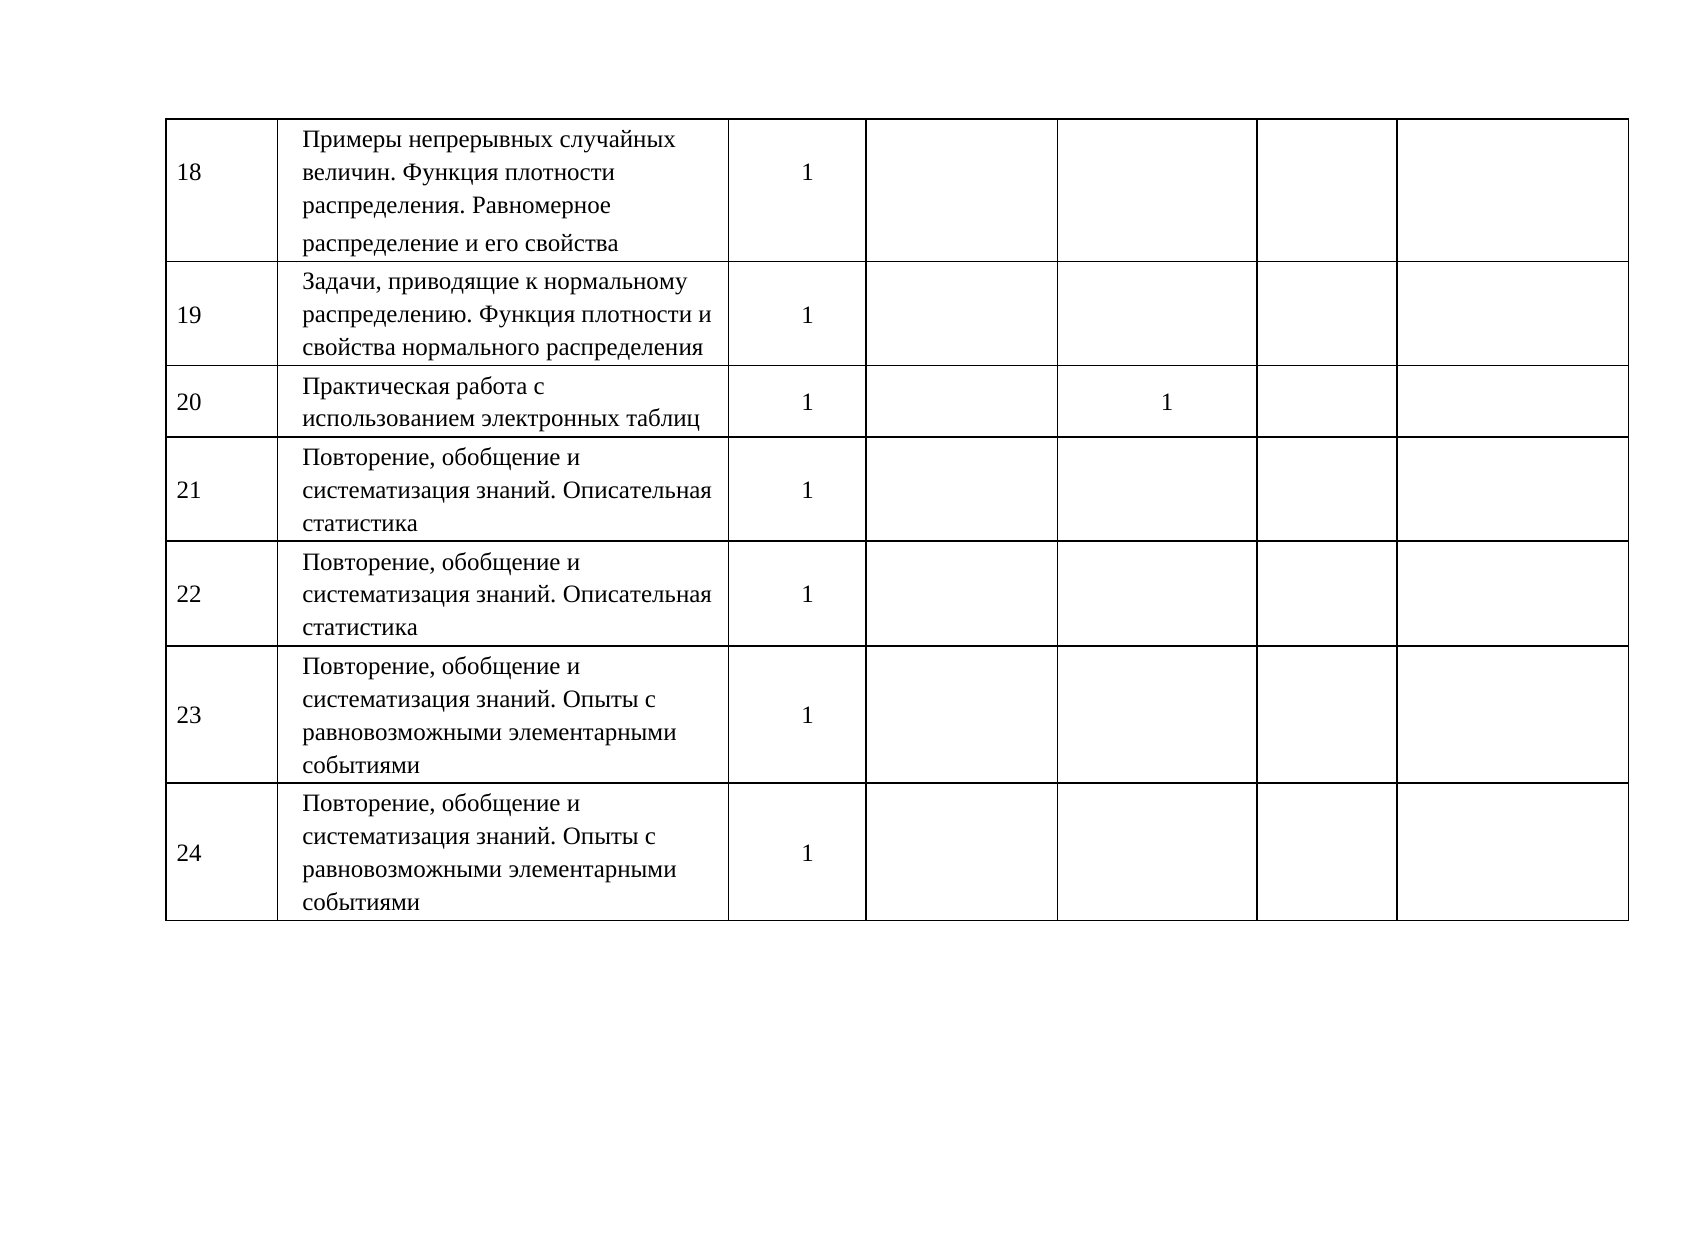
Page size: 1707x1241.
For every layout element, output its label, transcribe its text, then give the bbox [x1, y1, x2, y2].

table_cell [867, 542, 1057, 645]
table_cell [1058, 784, 1256, 919]
table_cell [1398, 647, 1628, 782]
table_cell [1398, 784, 1628, 919]
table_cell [278, 120, 728, 261]
table_cell 19 [167, 262, 277, 365]
table_cell [1058, 120, 1256, 261]
table_cell Повторение, обобщение и систематизация знаний. Опыты с равновозможными элементарными событиями [278, 647, 728, 782]
table_cell Повторение, обобщение и систематизация знаний. Описательная статистика [278, 542, 728, 645]
table_cell [1258, 647, 1396, 782]
table_cell Задачи, приводящие к нормальному распределению. Функция плотности и свойства нормального распределения [278, 262, 728, 365]
table_cell [1258, 262, 1396, 365]
table_cell [867, 262, 1057, 365]
table_cell 1 [729, 366, 865, 436]
table_cell [1258, 542, 1396, 645]
table_cell [1258, 120, 1396, 261]
table_cell [867, 647, 1057, 782]
table_cell [867, 784, 1057, 919]
table_cell Практическая работа с использованием электронных таблиц [278, 366, 728, 436]
table_cell [1058, 542, 1256, 645]
table_cell [1398, 120, 1628, 261]
table_cell [1258, 784, 1396, 919]
table_cell 1 [1058, 366, 1256, 436]
table_cell [1398, 438, 1628, 540]
table_cell 21 [167, 438, 277, 540]
table_cell [1058, 647, 1256, 782]
table_cell Повторение, обобщение и систематизация знаний. Опыты с равновозможными элементарными событиями [278, 784, 728, 919]
table_cell 1 [729, 647, 865, 782]
table_cell [867, 366, 1057, 436]
table_cell [1258, 438, 1396, 540]
table_cell [1058, 438, 1256, 540]
table_cell [867, 438, 1057, 540]
table_cell [867, 120, 1057, 261]
table_cell 1 [729, 542, 865, 645]
table_cell 1 [729, 438, 865, 540]
table_cell 1 [729, 120, 865, 261]
table_cell 23 [167, 647, 277, 782]
table_cell Повторение, обобщение и систематизация знаний. Описательная статистика [278, 438, 728, 540]
table_cell 22 [167, 542, 277, 645]
table_cell [1398, 366, 1628, 436]
table_cell [1398, 262, 1628, 365]
table_cell [1398, 542, 1628, 645]
table_cell 20 [167, 366, 277, 436]
table_cell 1 [729, 262, 865, 365]
table_cell [1058, 262, 1256, 365]
table_cell 24 [167, 784, 277, 919]
table_cell 18 [167, 120, 277, 261]
table_cell [1258, 366, 1396, 436]
table_cell 1 [729, 784, 865, 919]
